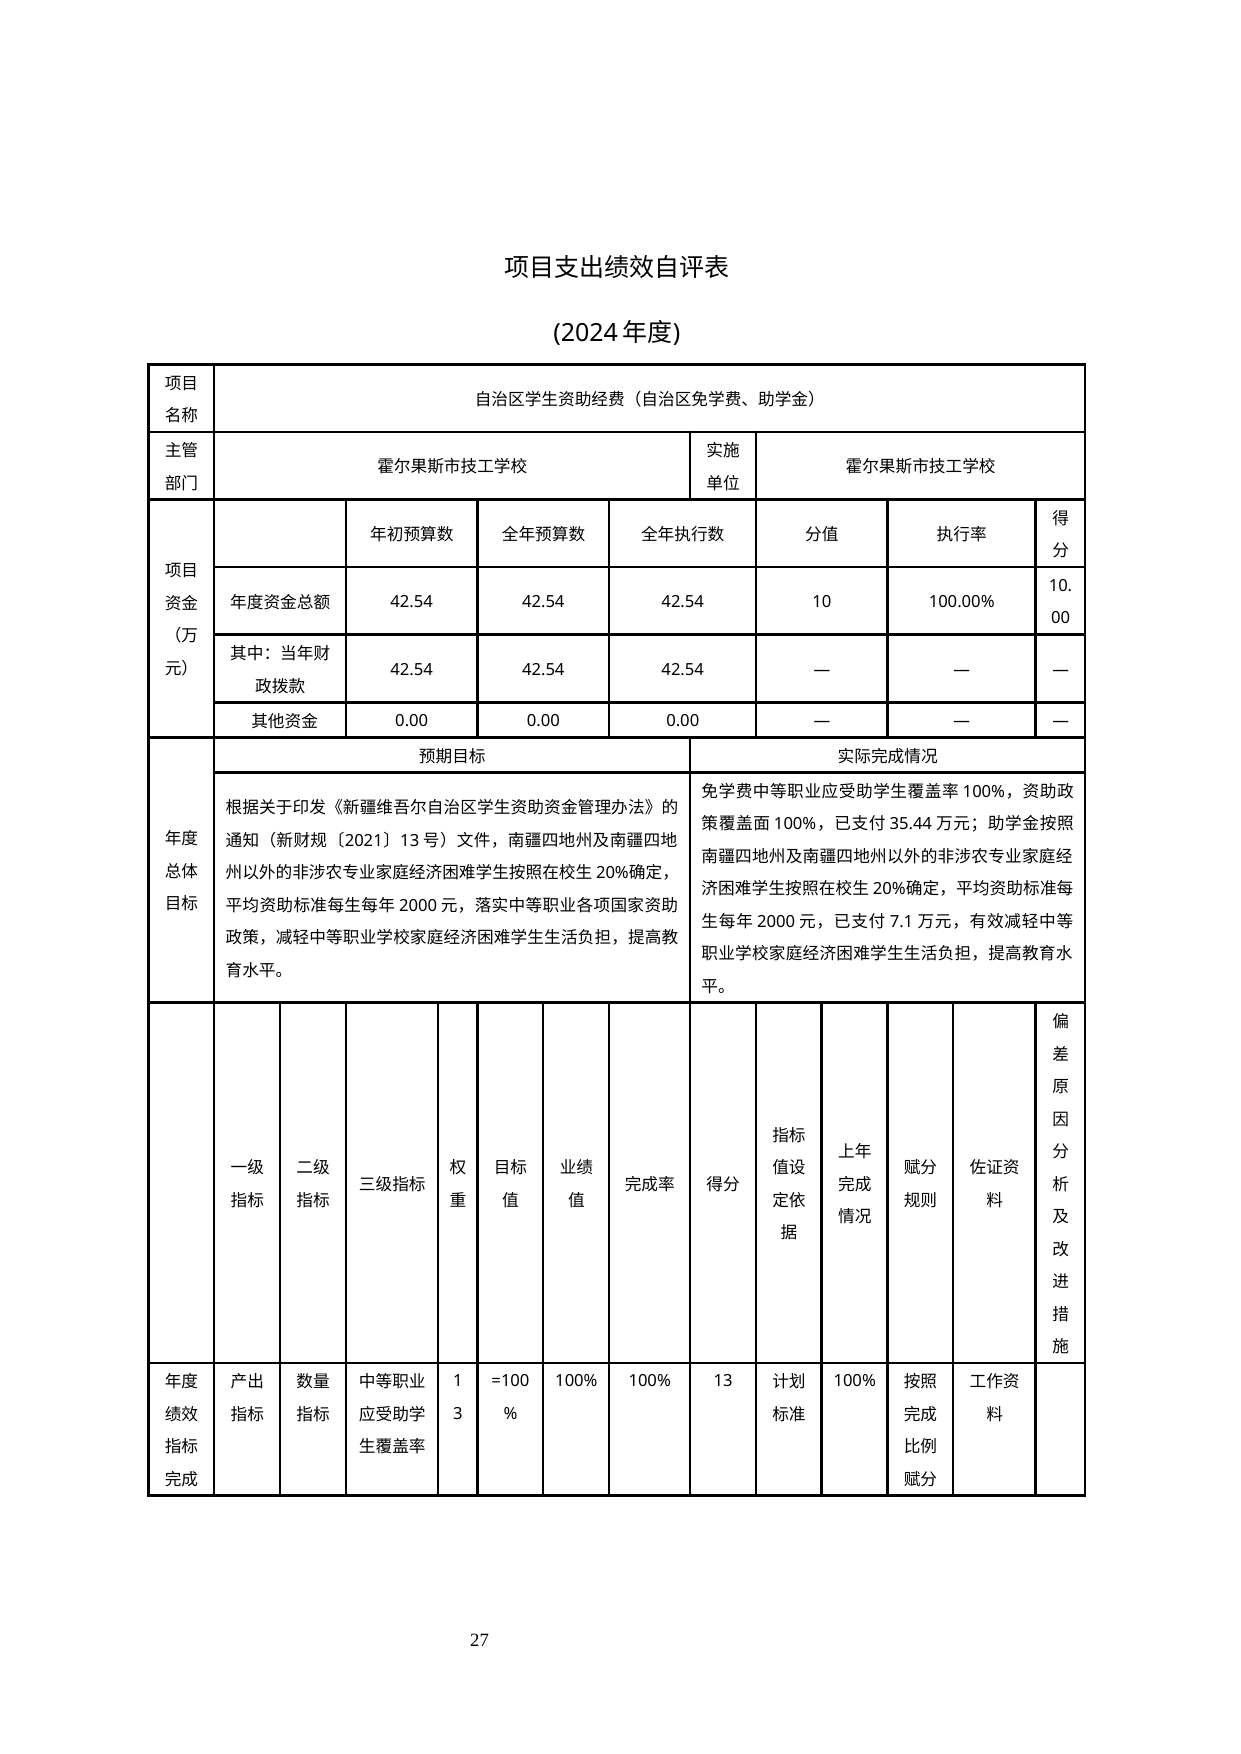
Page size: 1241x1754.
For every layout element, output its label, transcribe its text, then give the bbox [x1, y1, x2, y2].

table_cell 完成率 [610, 1004, 689, 1361]
table_cell 二级指标 [281, 1004, 345, 1361]
table_cell 年度绩效指标完成情况 [150, 1364, 213, 1494]
table_cell — [889, 704, 1034, 736]
table_cell 其中：当年财政拨款 [215, 636, 345, 701]
table_cell 其他资金 [215, 704, 345, 736]
table_cell 0.00 [610, 704, 755, 736]
table_cell 42.54 [347, 636, 476, 701]
table_cell 指标值设定依据 [757, 1004, 820, 1361]
table_cell 全年执行数 [610, 501, 755, 566]
table_cell 分值 [757, 501, 886, 566]
table_cell (2024年度) [148, 298, 1085, 363]
table_cell 执行率 [889, 501, 1034, 566]
table_cell 数量指标 [281, 1364, 345, 1494]
table_cell 目标值 [479, 1004, 542, 1361]
table_cell 赋分规则 [889, 1004, 952, 1361]
table_cell 13 [691, 1364, 755, 1494]
table_cell 全年预算数 [479, 501, 608, 566]
table_header 项目支出绩效自评表 [148, 233, 1085, 298]
table_cell 项目名称 [150, 366, 213, 431]
table_cell 13 [439, 1364, 476, 1494]
table_cell 主管部门 [150, 433, 213, 498]
table_cell 免学费中等职业应受助学生覆盖率100%，资助政策覆盖面100%，已支付35.44万元；助学金按照南疆四地州及南疆四地州以外的非涉农专业家庭经济困难学生按照在校生20%确定，平均资助标准每生每年2000元，已支付7.1万元，有效减轻中等职业学校家庭经济困难学生生活负担，提高教育水平。 [691, 774, 1084, 1001]
table_cell — [889, 636, 1034, 701]
table_cell 三级指标 [347, 1004, 437, 1361]
table_cell 自治区学生资助经费（自治区免学费、助学金） [215, 366, 1084, 431]
table_cell [215, 501, 345, 566]
table_cell 得分 [691, 1004, 755, 1361]
table_cell =100% [479, 1364, 542, 1494]
table_cell 100% [823, 1364, 886, 1494]
table_cell 10.00 [1037, 568, 1084, 633]
table_cell 业绩值 [544, 1004, 608, 1361]
table_cell 得分 [1037, 501, 1084, 566]
table_cell 100% [544, 1364, 608, 1494]
table_cell 佐证资料 [954, 1004, 1034, 1361]
table_cell [150, 1004, 213, 1361]
table_cell 项目资金（万元） [150, 501, 213, 736]
table_cell — [757, 636, 886, 701]
table_cell 霍尔果斯市技工学校 [757, 433, 1084, 498]
table_cell 0.00 [479, 704, 608, 736]
table_cell 实际完成情况 [691, 739, 1084, 771]
table_cell 根据关于印发《新疆维吾尔自治区学生资助资金管理办法》的通知（新财规〔2021〕13号）文件，南疆四地州及南疆四地州以外的非涉农专业家庭经济困难学生按照在校生20%确定，平均资助标准每生每年2000元，落实中等职业各项国家资助政策，减轻中等职业学校家庭经济困难学生生活负担，提高教育水平。 [215, 774, 689, 1001]
table_cell 上年完成情况 [823, 1004, 886, 1361]
table_cell 10 [757, 568, 886, 633]
table_cell 42.54 [479, 568, 608, 633]
table_cell [1037, 1364, 1084, 1494]
table_cell 工作资料 [954, 1364, 1034, 1494]
table_cell 中等职业应受助学生覆盖率 [347, 1364, 437, 1494]
table_cell 按照完成比例赋分 [889, 1364, 952, 1494]
table_cell 年初预算数 [347, 501, 476, 566]
table_cell 霍尔果斯市技工学校 [215, 433, 689, 498]
table_cell 42.54 [479, 636, 608, 701]
table_cell 计划标准 [757, 1364, 820, 1494]
table_cell 预期目标 [215, 739, 689, 771]
table_cell 年度总体目标 [150, 739, 213, 1001]
table_cell 100% [610, 1364, 689, 1494]
table_cell 一级指标 [215, 1004, 279, 1361]
table_cell 0.00 [347, 704, 476, 736]
table_cell 100.00% [889, 568, 1034, 633]
table_cell 42.54 [610, 636, 755, 701]
table_cell 42.54 [610, 568, 755, 633]
table_cell 年度资金总额 [215, 568, 345, 633]
table_cell — [757, 704, 886, 736]
table_cell 42.54 [347, 568, 476, 633]
table_cell — [1037, 704, 1084, 736]
table_cell 偏差原因分析及改进措施 [1037, 1004, 1084, 1361]
table_cell 产出指标 [215, 1364, 279, 1494]
table_cell — [1037, 636, 1084, 701]
table_cell 权重 [439, 1004, 476, 1361]
table_cell 实施单位 [691, 433, 755, 498]
